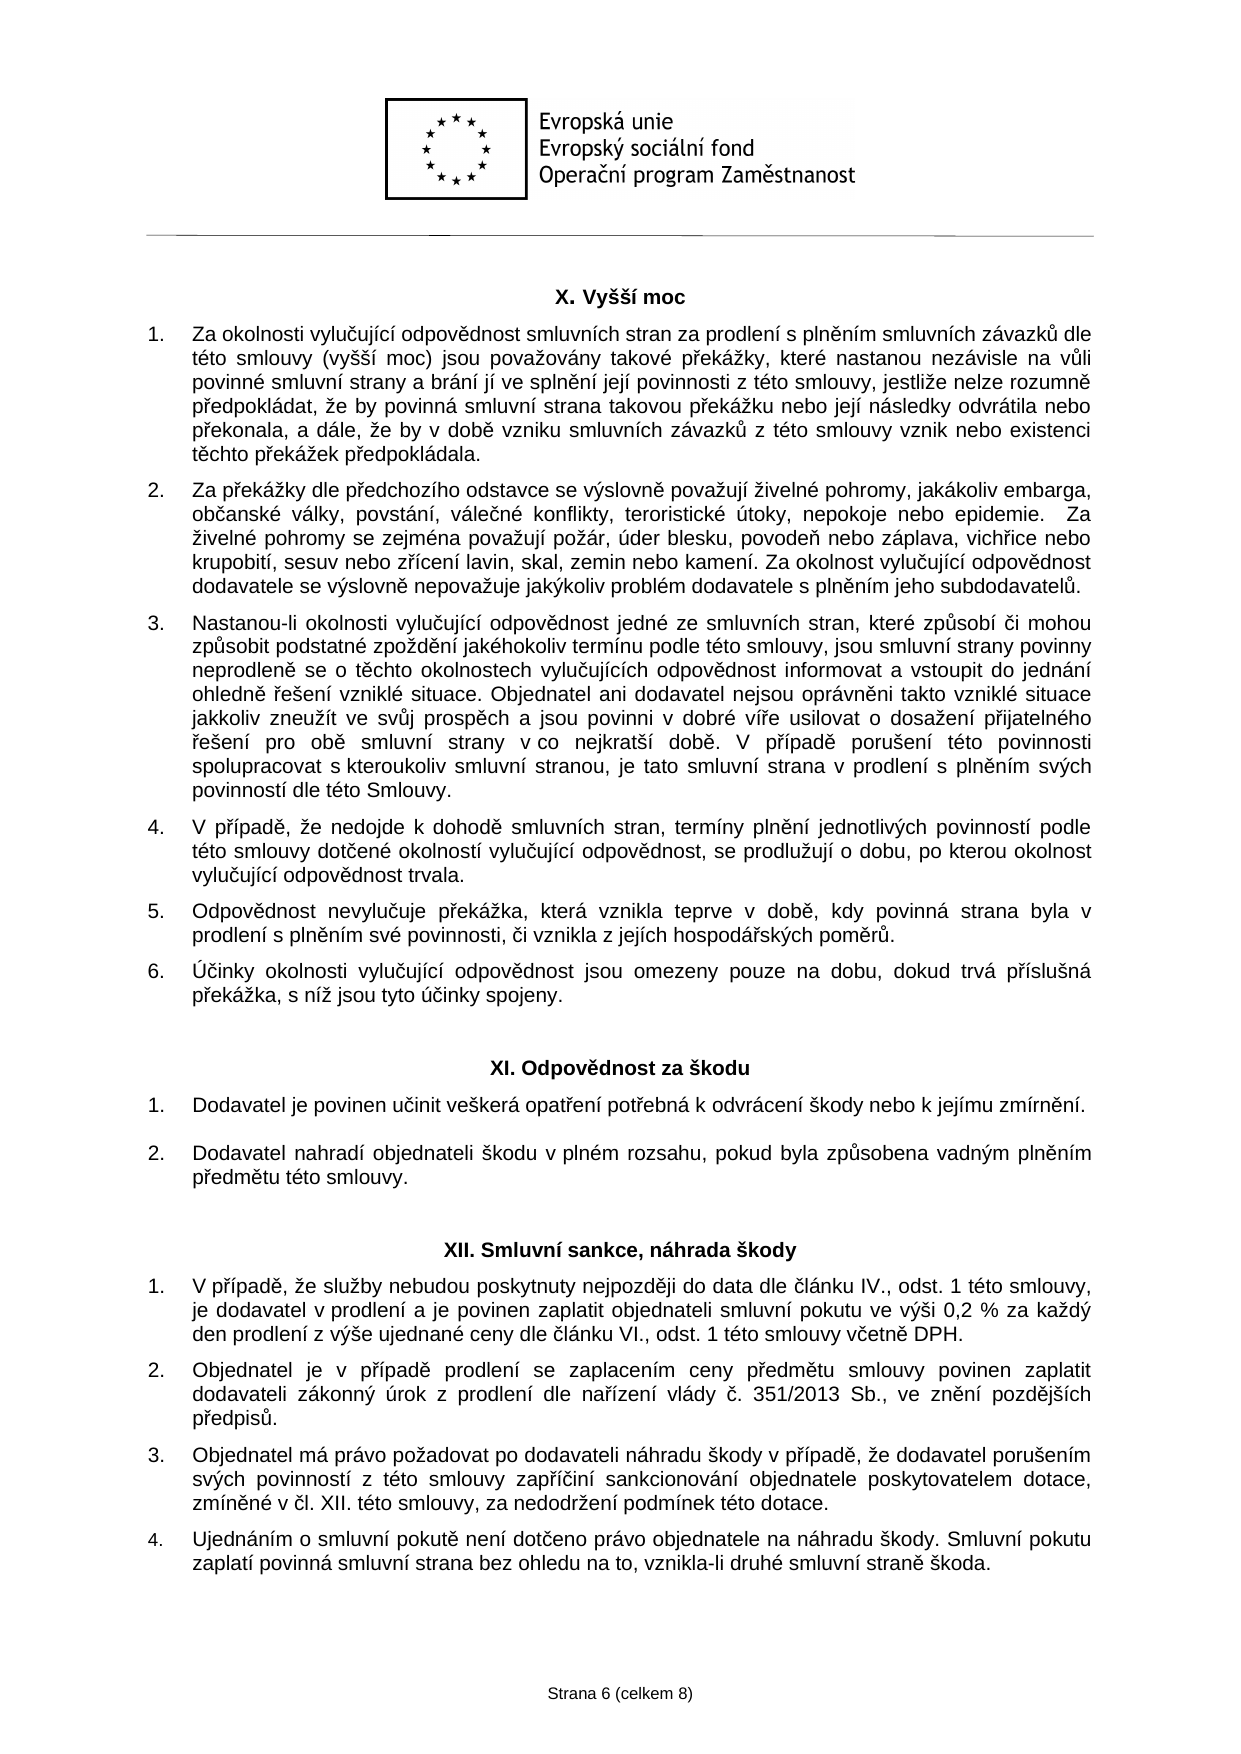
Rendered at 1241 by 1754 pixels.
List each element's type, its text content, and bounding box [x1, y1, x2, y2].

list Odpovědnost nevylučuje překážka, která vznikla teprve v době, kdy povinná strana byla v prodlení s plněním své povinnosti, či vznikla z jejích hospodářských poměrů. [147, 899, 1093, 947]
list Objednatel má právo požadovat po dodavateli náhradu škody v případě, že dodavatel porušením svých povinností z této smlouvy zapříčiní sankcionování objednatele poskytovatelem dotace, zmíněné v čl. XII. této smlouvy, za nedodržení podmínek této dotace. [148, 1443, 1093, 1514]
list Objednatel je v případě prodlení se zaplacením ceny předmětu smlouvy povinen zaplatit dodavateli zákonný úrok z prodlení dle nařízení vlády č. 351/2013 Sb., ve znění pozdějších předpisů. [148, 1358, 1093, 1430]
list Za okolnosti vylučující odpovědnost smluvních stran za prodlení s plněním smluvních závazků dle této smlouvy (vyšší moc) jsou považovány takové překážky, které nastanou nezávisle na vůli povinné smluvní strany a brání jí ve splnění její povinnosti z této smlouvy, jestliže nelze rozumně předpokládat, že by povinná smluvní strana takovou překážku nebo její následky odvrátila nebo překonala, a dále, že by v době vzniku smluvních závazků z této smlouvy vznik nebo existenci těchto překážek předpokládala. [147, 322, 1093, 466]
list V případě, že nedojde k dohodě smluvních stran, termíny plnění jednotlivých povinností podle této smlouvy dotčené okolností vylučující odpovědnost, se prodlužují o dobu, po kterou okolnost vylučující odpovědnost trvala. [147, 814, 1093, 886]
list Nastanou-li okolnosti vylučující odpovědnost jedné ze smluvních stran, které způsobí či mohou způsobit podstatné zpoždění jakéhokoliv termínu podle této smlouvy, jsou smluvní strany povinny neprodleně se o těchto okolnostech vylučujících odpovědnost informovat a vstoupit do jednání ohledně řešení vzniklé situace. Objednatel ani dodavatel nejsou oprávněni takto vzniklé situace jakkoliv zneužít ve svůj prospěch a jsou povinni v dobré víře usilovat o dosažení přijatelného řešení pro obě smluvní strany v co nejkratší době. V případě porušení této povinnosti spolupracovat s kteroukoliv smluvní stranou, je tato smluvní strana v prodlení s plněním svých povinností dle této Smlouvy. [147, 610, 1093, 802]
list Dodavatel je povinen učinit veškerá opatření potřebná k odvrácení škody nebo k jejímu zmírnění. [148, 1093, 1093, 1117]
list Dodavatel nahradí objednateli škodu v plném rozsahu, pokud byla způsobena vadným plněním předmětu této smlouvy. [148, 1141, 1093, 1188]
picture [385, 98, 856, 200]
list Ujednáním o smluvní pokutě není dotčeno právo objednatele na náhradu škody. Smluvní pokutu zaplatí povinná smluvní strana bez ohledu na to, vznikla-li druhé smluvní straně škoda. [148, 1527, 1093, 1575]
list Za překážky dle předchozího odstavce se výslovně považují živelné pohromy, jakákoliv embarga, občanské války, povstání, válečné konflikty, teroristické útoky, nepokoje nebo epidemie. Za živelné pohromy se zejména považují požár, úder blesku, povodeň nebo záplava, vichřice nebo krupobití, sesuv nebo zřícení lavin, skal, zemin nebo kamení. Za okolnost vylučující odpovědnost dodavatele se výslovně nepovažuje jakýkoliv problém dodavatele s plněním jeho subdodavatelů. [147, 478, 1093, 598]
list V případě, že služby nebudou poskytnuty nejpozději do data dle článku IV., odst. 1 této smlouvy, je dodavatel v prodlení a je povinen zaplatit objednateli smluvní pokutu ve výši 0,2 % za každý den prodlení z výše ujednané ceny dle článku VI., odst. 1 této smlouvy včetně DPH. [148, 1274, 1093, 1346]
text XI. Odpovědnost za škodu [148, 1056, 1093, 1080]
text XII. Smluvní sankce, náhrada škody [148, 1237, 1093, 1261]
list Účinky okolnosti vylučující odpovědnost jsou omezeny pouze na dobu, dokud trvá příslušná překážka, s níž jsou tyto účinky spojeny. [147, 959, 1093, 1007]
text X. Vyšší moc [148, 281, 1093, 309]
